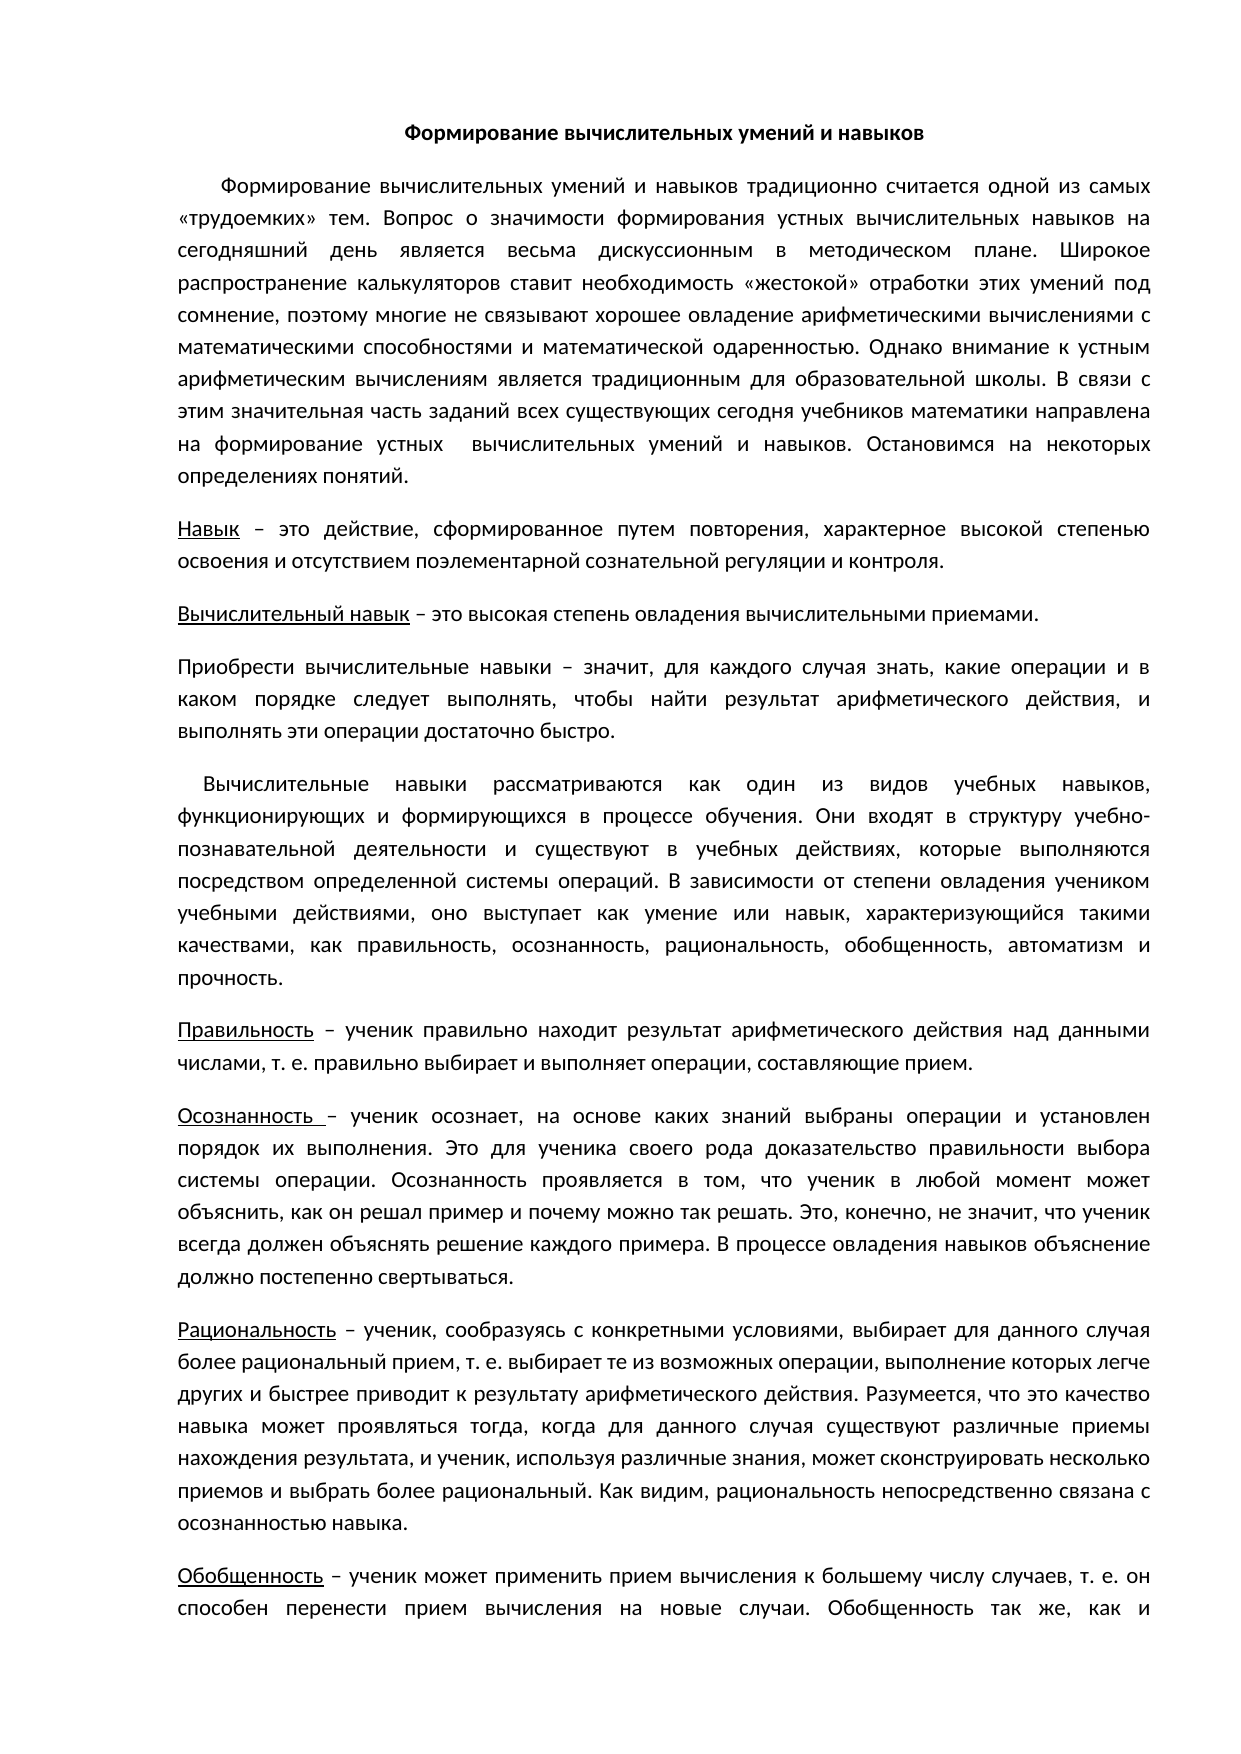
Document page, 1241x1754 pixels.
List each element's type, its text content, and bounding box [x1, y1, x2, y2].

text Осознанность – ученик осознает, на основе каких знаний выбраны операции и установлен порядок их выполнения. Это для ученика своего рода доказательство правильности выбора системы операции. Осознанность проявляется в том, что ученик в любой момент может объяснить, как он решал пример и почему можно так решать. Это, конечно, не значит, что ученик всегда должен объяснять решение каждого примера. В процессе овладения навыков объяснение должно постепенно свертываться. [177, 1101, 1152, 1290]
text Навык – это действие, сформированное путем повторения, характерное высокой степенью освоения и отсутствием поэлементарной сознательной регуляции и контроля. [177, 514, 1152, 574]
text Формирование вычислительных умений и навыков [177, 118, 1152, 146]
text Вычислительные навыки рассматриваются как один из видов учебных навыков, функционирующих и формирующихся в процессе обучения. Они входят в структуру учебно-познавательной деятельности и существуют в учебных действиях, которые выполняются посредством определенной системы операций. В зависимости от степени овладения учеником учебными действиями, оно выступает как умение или навык, характеризующийся такими качествами, как правильность, осознанность, рациональность, обобщенность, автоматизм и прочность. [177, 769, 1152, 991]
text Правильность – ученик правильно находит результат арифметического действия над данными числами, т. е. правильно выбирает и выполняет операции, составляющие прием. [177, 1016, 1152, 1076]
text Вычислительный навык – это высокая степень овладения вычислительными приемами. [177, 599, 1152, 627]
text Приобрести вычислительные навыки – значит, для каждого случая знать, какие операции и в каком порядке следует выполнять, чтобы найти результат арифметического действия, и выполнять эти операции достаточно быстро. [177, 652, 1152, 744]
text Формирование вычислительных умений и навыков традиционно считается одной из самых «трудоемких» тем. Вопрос о значимости формирования устных вычислительных навыков на сегодняшний день является весьма дискуссионным в методическом плане. Широкое распространение калькуляторов ставит необходимость «жестокой» отработки этих умений под сомнение, поэтому многие не связывают хорошее овладение арифметическими вычислениями с математическими способностями и математической одаренностью. Однако внимание к устным арифметическим вычислениям является традиционным для образовательной школы. В связи с этим значительная часть заданий всех существующих сегодня учебников математики направлена на формирование устных вычислительных умений и навыков. Остановимся на некоторых определениях понятий. [177, 171, 1152, 489]
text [177, 1561, 1152, 1621]
text Рациональность – ученик, сообразуясь с конкретными условиями, выбирает для данного случая более рациональный прием, т. е. выбирает те из возможных операции, выполнение которых легче других и быстрее приводит к результату арифметического действия. Разумеется, что это качество навыка может проявляться тогда, когда для данного случая существуют различные приемы нахождения результата, и ученик, используя различные знания, может сконструировать несколько приемов и выбрать более рациональный. Как видим, рациональность непосредственно связана с осознанностью навыка. [177, 1315, 1152, 1536]
